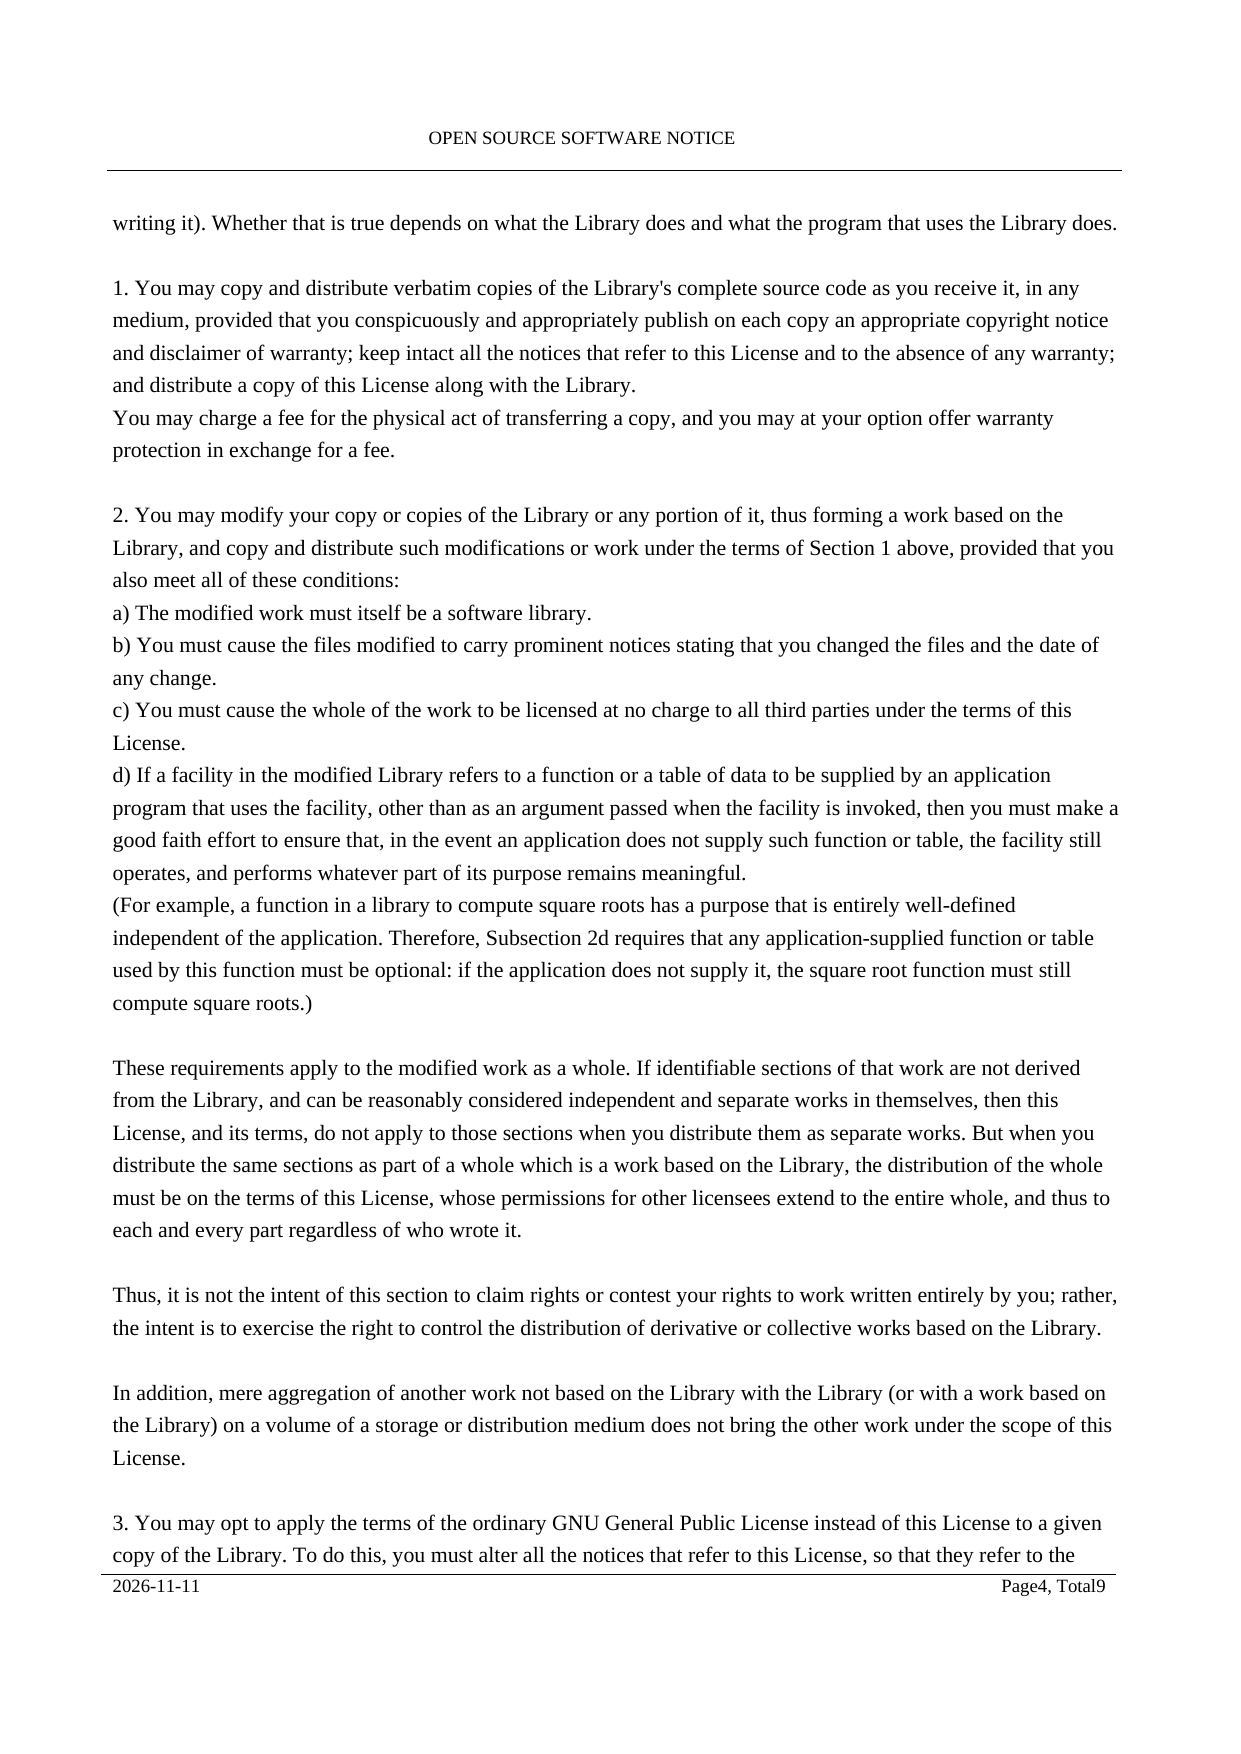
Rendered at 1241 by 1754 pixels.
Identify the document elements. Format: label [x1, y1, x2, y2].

text [112, 206, 1128, 1571]
